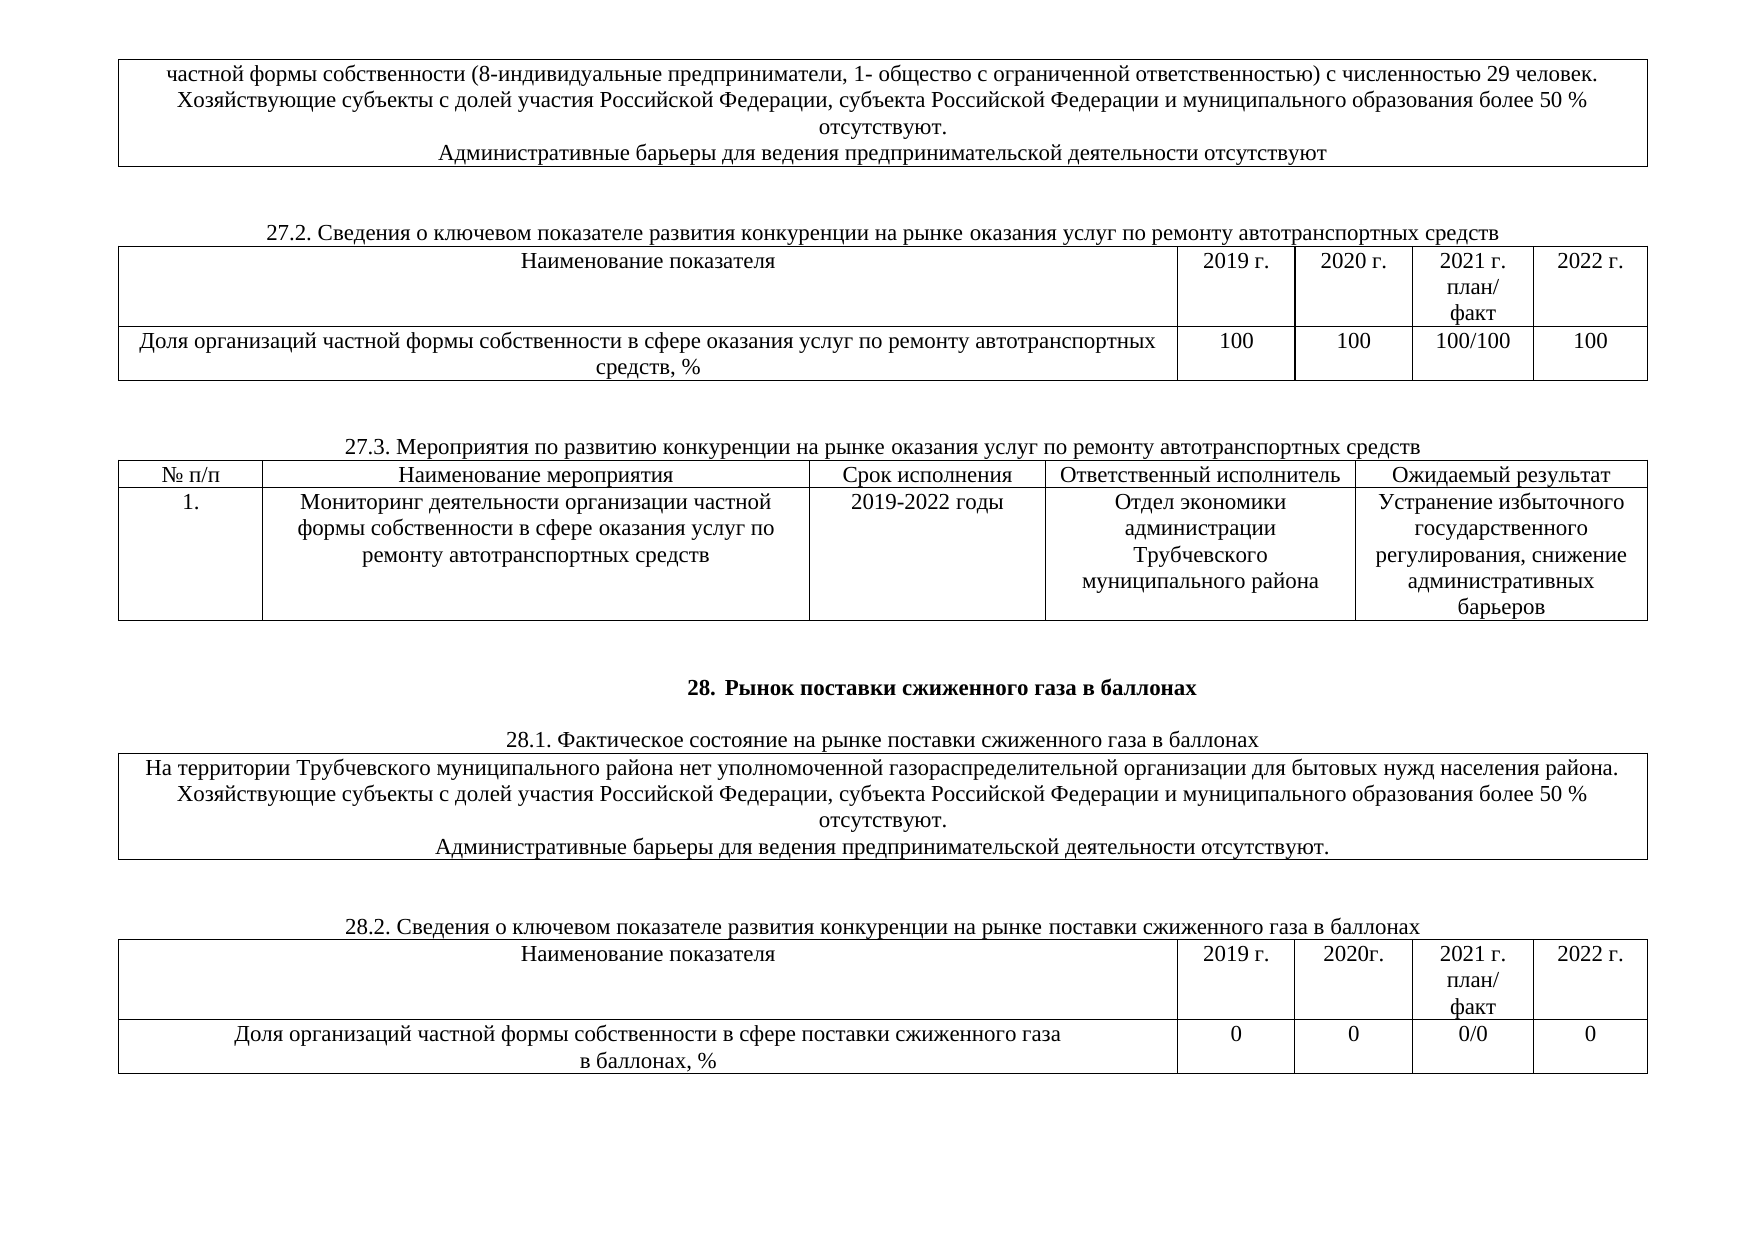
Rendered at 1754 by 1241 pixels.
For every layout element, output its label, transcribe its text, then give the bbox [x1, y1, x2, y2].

table_header Срок исполнения [810, 461, 1045, 487]
table_header На территории Трубчевского муниципального района нет уполномоченной газораспределительной организации для бытовых нужд населения района. Хозяйствующие субъекты с долей участия Российской Федерации, субъекта Российской Федерации и муниципального образования более 50 % отсутствуют. Административные барьеры для ведения предпринимательской деятельности отсутствуют. [119, 754, 1647, 859]
table_header Ответственный исполнитель [1046, 461, 1355, 487]
table_header 2019 г. [1178, 247, 1294, 326]
table_cell Устранение избыточного государственного регулирования, снижение административных барьеров [1356, 488, 1647, 620]
table_cell 100 [1534, 327, 1647, 379]
text 27.3. Мероприятия по развитию конкуренции на рынке оказания услуг по ремонту автотранспортных средств [130, 433, 1636, 459]
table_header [119, 60, 1647, 166]
table_cell 100 [1296, 327, 1412, 379]
table_cell Доля организаций частной формы собственности в сфере поставки сжиженного газа в баллонах, % [119, 1020, 1177, 1073]
table_header 2022 г. [1534, 247, 1647, 326]
text 27.2. Сведения о ключевом показателе развития конкуренции на рынке оказания услуг по ремонту автотранспортных средств [130, 219, 1636, 246]
table_header Ожидаемый результат [1356, 461, 1647, 487]
table_cell Доля организаций частной формы собственности в сфере оказания услуг по ремонту автотранспортных средств, % [119, 327, 1177, 379]
table_cell 0 [1534, 1020, 1647, 1073]
table_cell 100 [1178, 327, 1294, 379]
table_cell Мониторинг деятельности организации частной формы собственности в сфере оказания услуг по ремонту автотранспортных средств [263, 488, 809, 620]
list Рынок поставки сжиженного газа в баллонах [248, 673, 1636, 700]
table_cell 100/100 [1413, 327, 1533, 379]
table_header № п/п [119, 461, 262, 487]
table_header 2019 г. [1178, 940, 1294, 1019]
table_header 2022 г. [1534, 940, 1647, 1019]
table_header Наименование показателя [119, 247, 1177, 326]
table_header Наименование показателя [119, 940, 1177, 1019]
table_cell Отдел экономики администрации Трубчевского муниципального района [1046, 488, 1355, 620]
table_header Наименование мероприятия [263, 461, 809, 487]
text 28.1. Фактическое состояние на рынке поставки сжиженного газа в баллонах [130, 726, 1636, 753]
table_header 2021 г. план/факт [1413, 940, 1533, 1019]
table_cell 0 [1295, 1020, 1412, 1073]
table_cell 0 [1178, 1020, 1294, 1073]
table_cell 0/0 [1413, 1020, 1533, 1073]
table_header 2020 г. [1296, 247, 1412, 326]
table_header 2021 г. план/факт [1413, 247, 1533, 326]
table_header 2020г. [1295, 940, 1412, 1019]
text 28.2. Сведения о ключевом показателе развития конкуренции на рынке поставки сжиженного газа в баллонах [130, 913, 1636, 939]
table_cell 1. [119, 488, 262, 620]
table_cell 2019-2022 годы [810, 488, 1045, 620]
